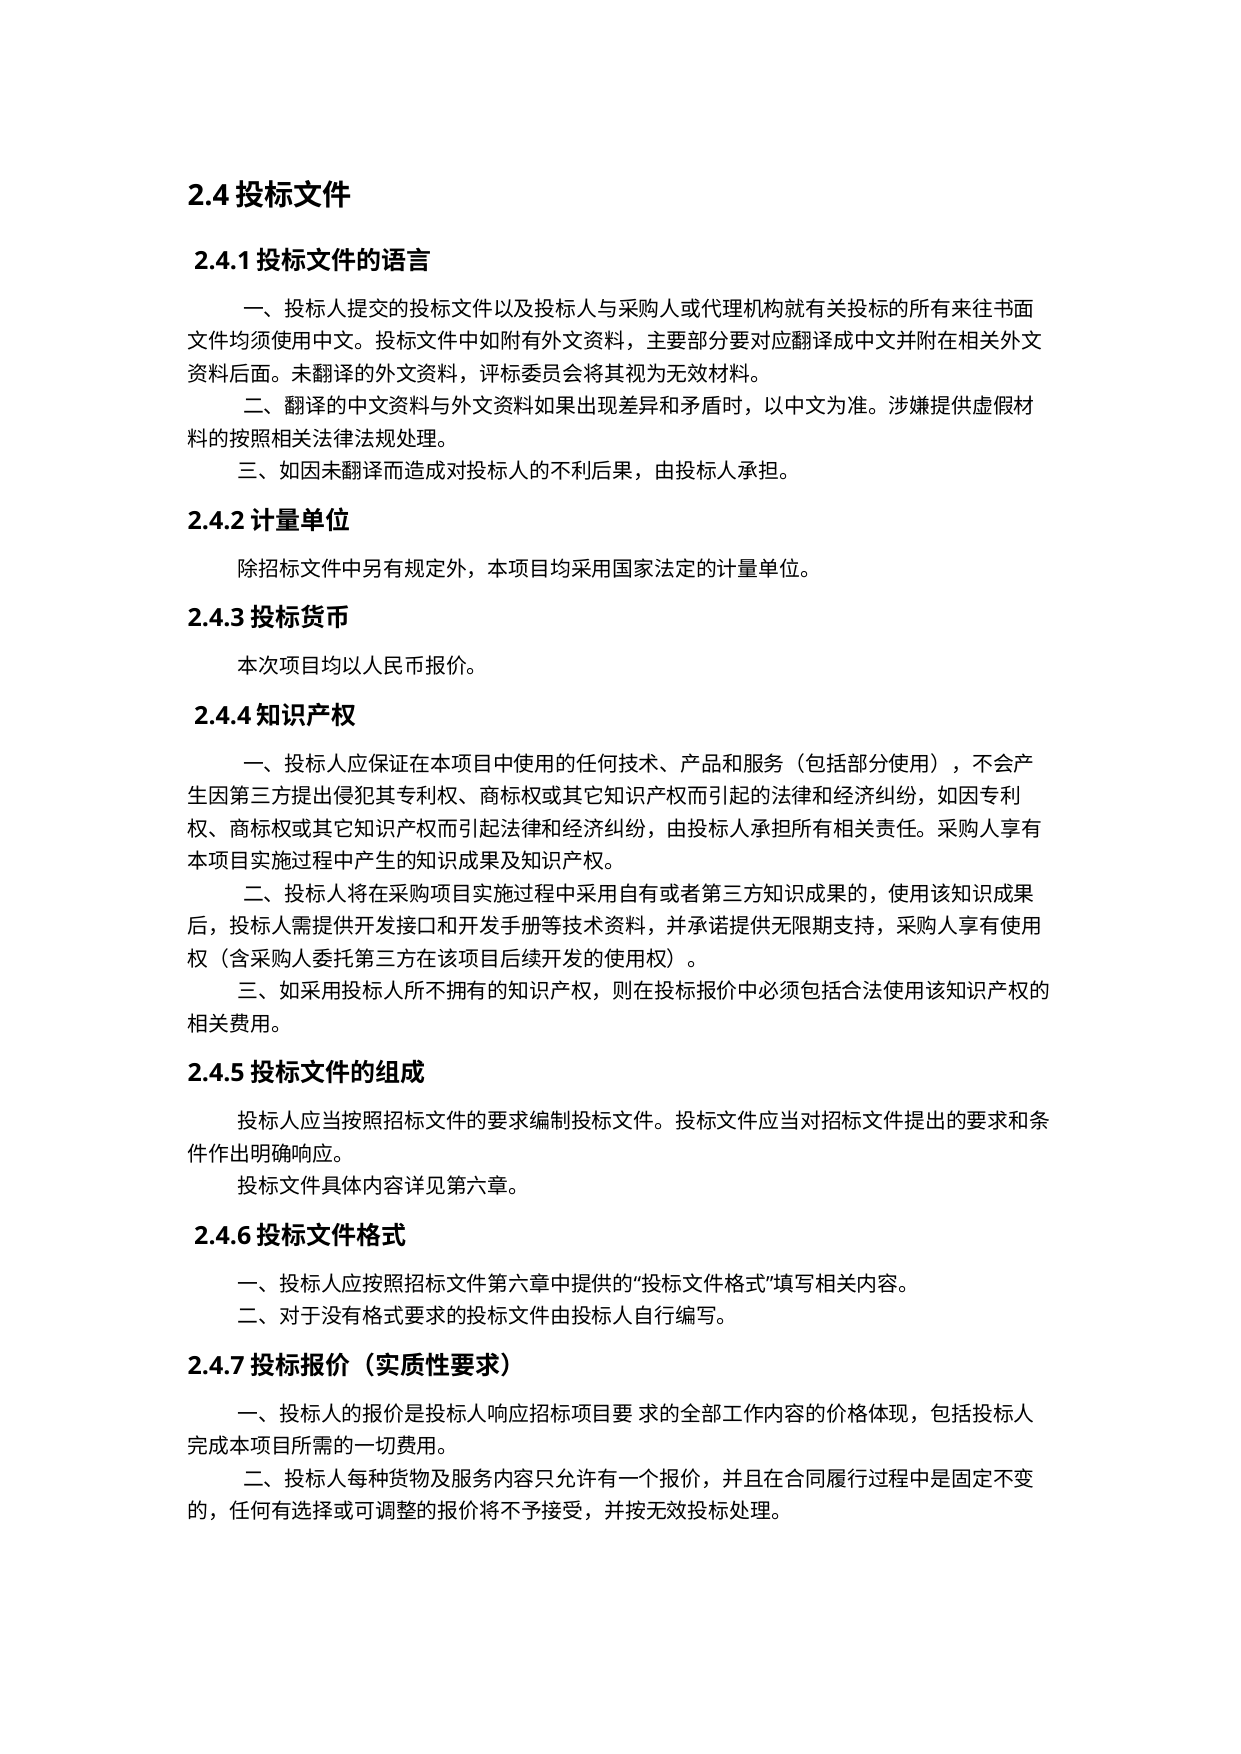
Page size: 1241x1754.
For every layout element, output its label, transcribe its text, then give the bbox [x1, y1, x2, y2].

text 二、投标人每种货物及服务内容只允许有一个报价，并且在合同履行过程中是固定不变的，任何有选择或可调整的报价将不予接受，并按无效投标处理。 [187, 1462, 1053, 1527]
text 2.4.5投标文件的组成 [187, 1039, 1053, 1104]
text 投标文件具体内容详见第六章。 [187, 1169, 1053, 1202]
text 一、投标人应按照招标文件第六章中提供的“投标文件格式”填写相关内容。 [187, 1267, 1053, 1299]
text 三、如因未翻译而造成对投标人的不利后果，由投标人承担。 [187, 454, 1053, 487]
text 2.4.1投标文件的语言 [187, 227, 1053, 292]
text 二、投标人将在采购项目实施过程中采用自有或者第三方知识成果的，使用该知识成果后，投标人需提供开发接口和开发手册等技术资料，并承诺提供无限期支持，采购人享有使用权（含采购人委托第三方在该项目后续开发的使用权）。 [187, 877, 1053, 974]
text 本次项目均以人民币报价。 [187, 649, 1053, 682]
text 2.4.4知识产权 [187, 682, 1053, 747]
text 投标人应当按照招标文件的要求编制投标文件。投标文件应当对招标文件提出的要求和条件作出明确响应。 [187, 1104, 1053, 1169]
text 三、如采用投标人所不拥有的知识产权，则在投标报价中必须包括合法使用该知识产权的相关费用。 [187, 974, 1053, 1039]
text 一、投标人应保证在本项目中使用的任何技术、产品和服务（包括部分使用），不会产生因第三方提出侵犯其专利权、商标权或其它知识产权而引起的法律和经济纠纷，如因专利权、商标权或其它知识产权而引起法律和经济纠纷，由投标人承担所有相关责任。采购人享有本项目实施过程中产生的知识成果及知识产权。 [187, 747, 1053, 877]
text 2.4.6投标文件格式 [187, 1202, 1053, 1267]
text 一、投标人的报价是投标人响应招标项目要 求的全部工作内容的价格体现，包括投标人完成本项目所需的一切费用。 [187, 1397, 1053, 1462]
text 二、翻译的中文资料与外文资料如果出现差异和矛盾时，以中文为准。涉嫌提供虚假材料的按照相关法律法规处理。 [187, 389, 1053, 454]
text 除招标文件中另有规定外，本项目均采用国家法定的计量单位。 [187, 552, 1053, 584]
text 一、投标人提交的投标文件以及投标人与采购人或代理机构就有关投标的所有来往书面文件均须使用中文。投标文件中如附有外文资料，主要部分要对应翻译成中文并附在相关外文资料后面。未翻译的外文资料，评标委员会将其视为无效材料。 [187, 292, 1053, 389]
text 2.4投标文件 [187, 162, 1053, 227]
text 2.4.2计量单位 [187, 487, 1053, 552]
text 2.4.3投标货币 [187, 584, 1053, 649]
text 2.4.7投标报价（实质性要求） [187, 1332, 1053, 1397]
text 二、对于没有格式要求的投标文件由投标人自行编写。 [187, 1299, 1053, 1332]
